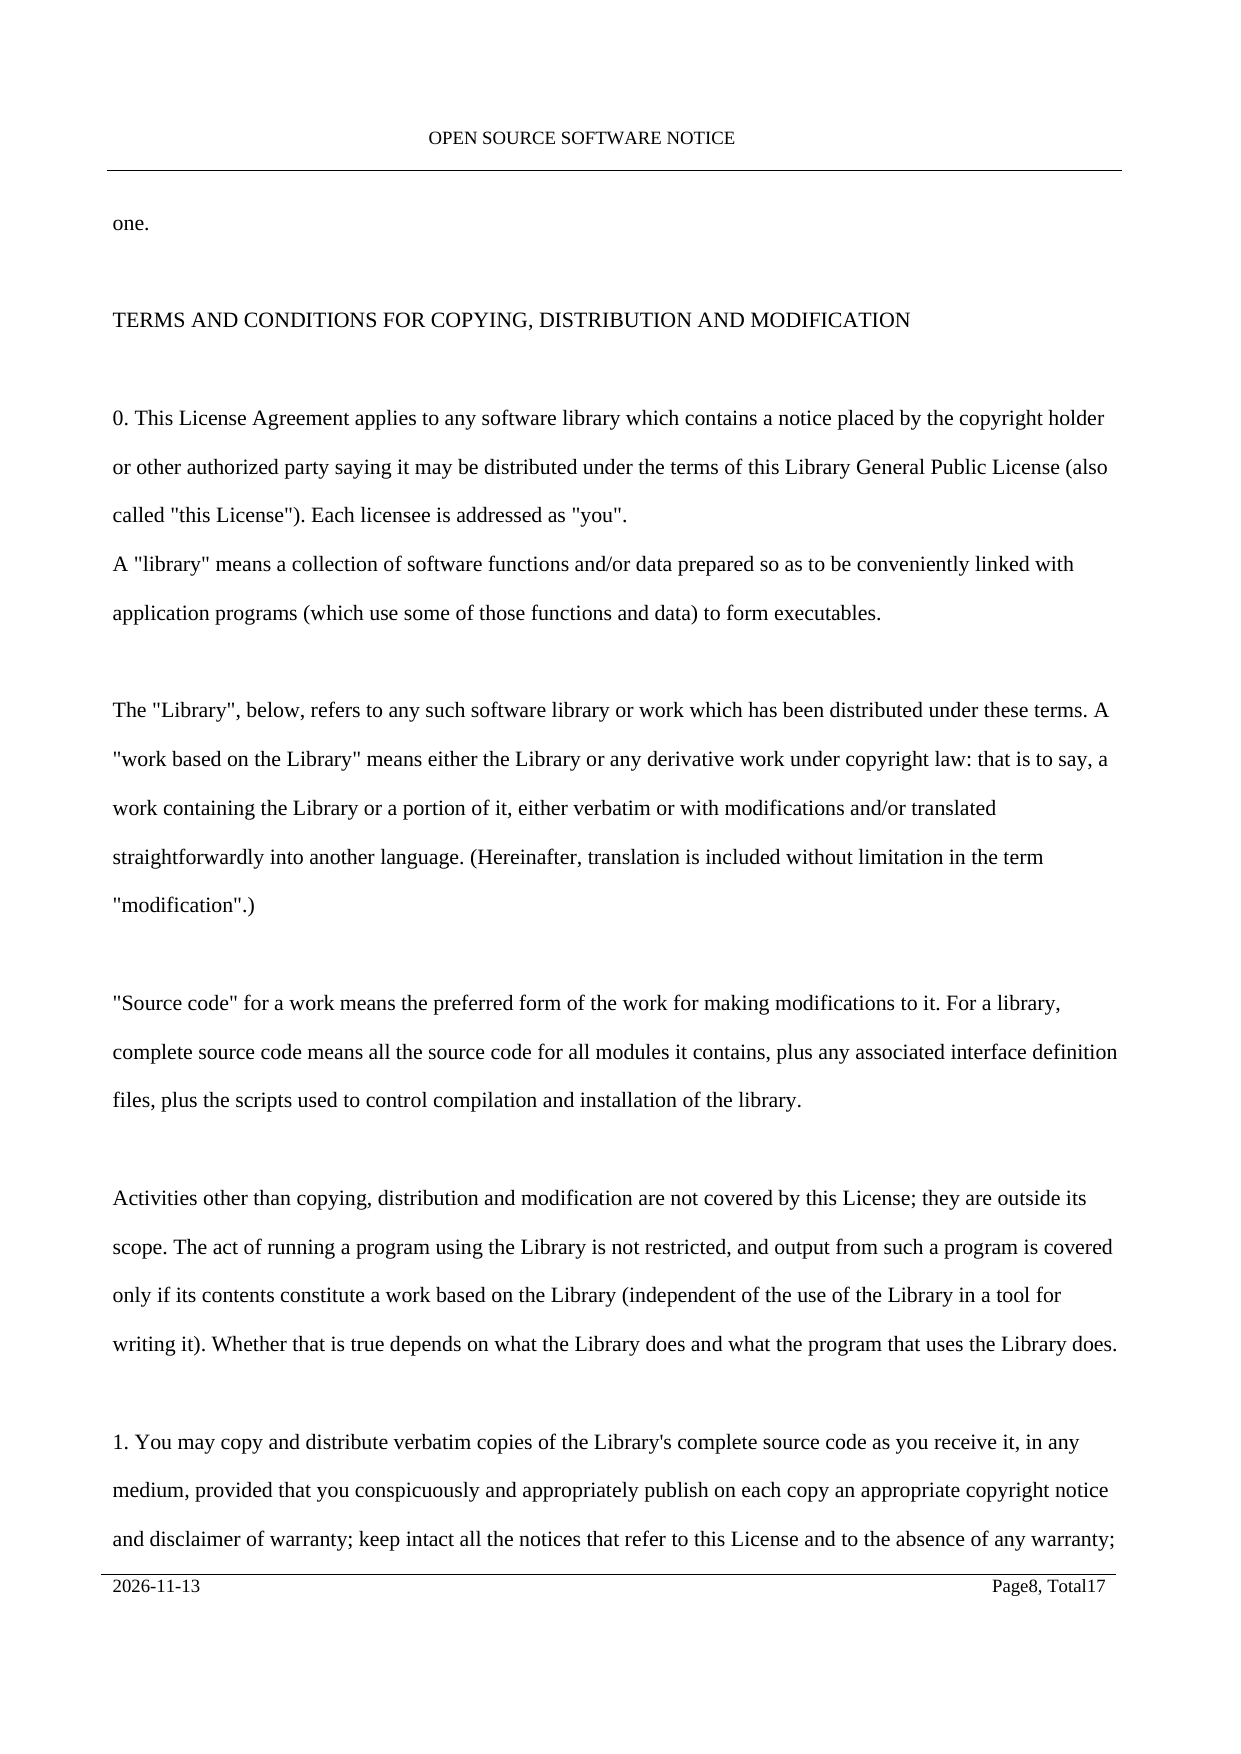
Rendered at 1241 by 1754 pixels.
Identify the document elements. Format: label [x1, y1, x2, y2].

text [112, 206, 1128, 1555]
